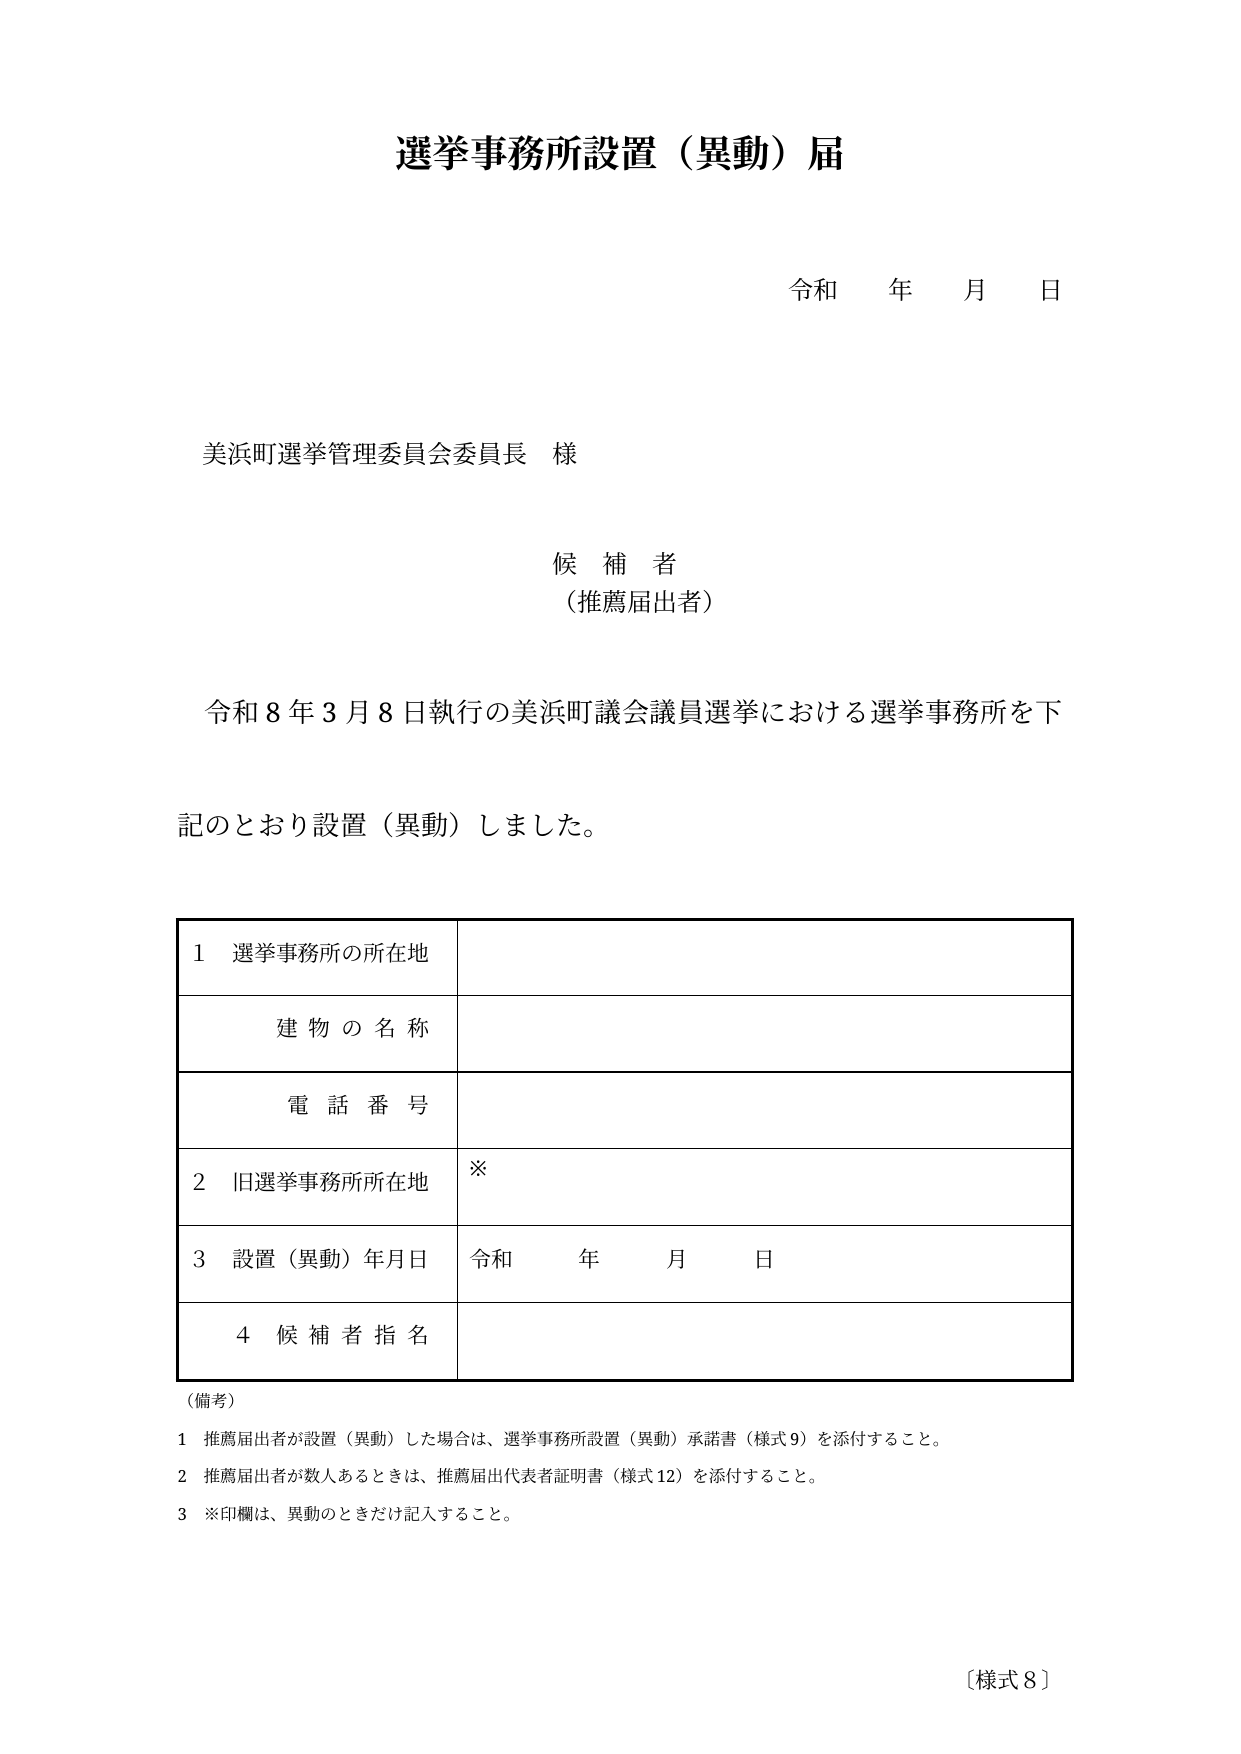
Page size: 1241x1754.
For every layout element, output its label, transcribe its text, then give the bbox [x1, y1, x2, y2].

table_cell ２ 旧選挙事務所所在地 [179, 1149, 457, 1225]
table_cell [458, 1073, 1071, 1148]
table_header １ 選挙事務所の所在地 [179, 921, 457, 995]
text （備考） 1 推薦届出者が設置（異動）した場合は、選挙事務所設置（異動）承諾書（様式9）を添付すること。 2 推薦届出者が数人あるときは、推薦届出代表者証明書（様式12）を添付すること。 3 ※印欄は、異動のときだけ記入すること。 [177, 1382, 1063, 1532]
text 美浜町選挙管理委員会委員長 様 [177, 434, 1063, 472]
table_header [458, 921, 1071, 995]
text 候補者 [177, 544, 1063, 581]
text 令和 年 月 日 [177, 270, 1063, 307]
table_cell ４ 候補者指名 [179, 1303, 457, 1378]
table_cell ※ [458, 1149, 1071, 1225]
table_cell 令和 年 月 日 [458, 1226, 1071, 1302]
text 令和8 年3 月8 日執行の美浜町議会議員選挙における選挙事務所を下記のとおり設置（異動）しました。 [177, 673, 1063, 861]
table_cell 電話番号 [179, 1073, 457, 1148]
table_cell 建物の名称 [179, 996, 457, 1071]
text 選挙事務所設置（異動）届 [177, 113, 1063, 188]
table_cell ３ 設置（異動）年月日 [179, 1226, 457, 1302]
table_cell [458, 996, 1071, 1071]
table_cell [458, 1303, 1071, 1378]
text （推薦届出者） [177, 581, 1063, 619]
